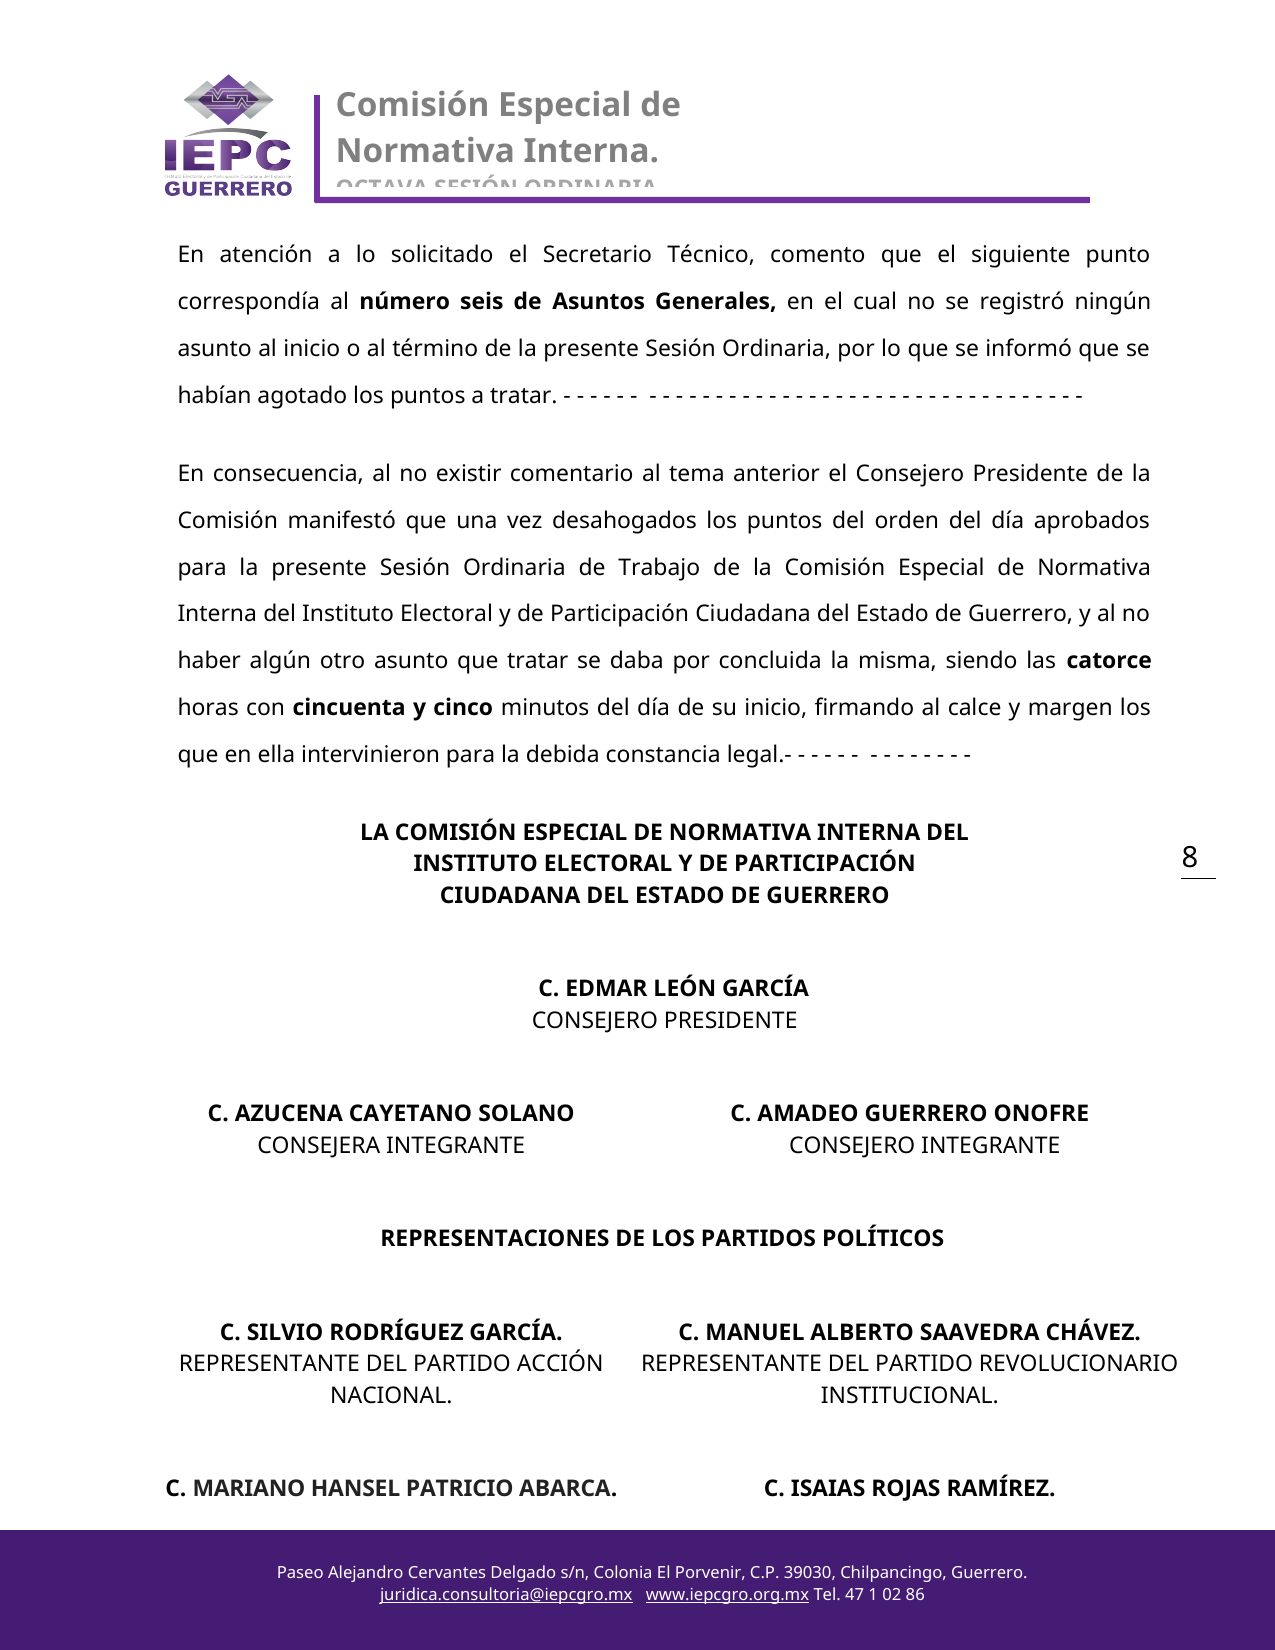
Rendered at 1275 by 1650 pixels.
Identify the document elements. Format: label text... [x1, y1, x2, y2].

text C. EDMAR LEÓN GARCÍA [177, 972, 1152, 1004]
text CIUDADANA DEL ESTADO DE GUERRERO [177, 879, 1152, 910]
table_cell C. MANUEL ALBERTO SAAVEDRA CHÁVEZ. REPRESENTANTE DEL PARTIDO REVOLUCIONARIO INSTITUCIONAL. [624, 1254, 1171, 1410]
text INSTITUTO ELECTORAL Y DE PARTICIPACIÓN [177, 847, 1152, 879]
text CONSEJERO PRESIDENTE [177, 1004, 1152, 1035]
text En consecuencia, al no existir comentario al tema anterior el Consejero Presidente de la Comisión manifestó que una vez desahogados los puntos del orden del día aprobados para la presente Sesión Ordinaria de Trabajo de la Comisión Especial de Normativa Interna del Instituto Electoral y de Participación Ciudadana del Estado de Guerrero, y al no haber algún otro asunto que tratar se daba por concluida la misma, siendo las catorce horas con cincuenta y cinco minutos del día de su inicio, firmando al calce y margen los que en ella intervinieron para la debida constancia legal.- - - - - - - - - - - - - - [177, 457, 1152, 769]
text En atención a lo solicitado el Secretario Técnico, comento que el siguiente punto correspondía al número seis de Asuntos Generales, en el cual no se registró ningún asunto al inicio o al término de la presente Sesión Ordinaria, por lo que se informó que se habían agotado los puntos a tratar. - - - - - - - - - - - - - - - - - - - - - - - - - - - - - - - - - - - - - - - [177, 238, 1152, 410]
table_cell REPRESENTACIONES DE LOS PARTIDOS POLÍTICOS [134, 1160, 1166, 1254]
table_cell C. SILVIO RODRÍGUEZ GARCÍA. REPRESENTANTE DEL PARTIDO ACCIÓN NACIONAL. [134, 1254, 624, 1410]
table_header C. AZUCENA CAYETANO SOLANO CONSEJERA INTEGRANTE [134, 1035, 624, 1160]
table_header C. AMADEO GUERRERO ONOFRE CONSEJERO INTEGRANTE [624, 1035, 1171, 1160]
picture [157, 69, 299, 201]
table_cell C. ISAIAS ROJAS RAMÍREZ. REPRESENTANTE DEL PARTIDO DEL TRABAJO. [624, 1410, 1171, 1504]
picture [0, 1530, 1275, 1650]
text LA COMISIÓN ESPECIAL DE NORMATIVA INTERNA DEL [177, 816, 1152, 847]
table_cell C. MARIANO HANSEL PATRICIO ABARCA. REPRESENTANTE DEL PARTIDO DE LA REVOLUCIÓN DEMOCRÁTICA. [134, 1410, 624, 1504]
